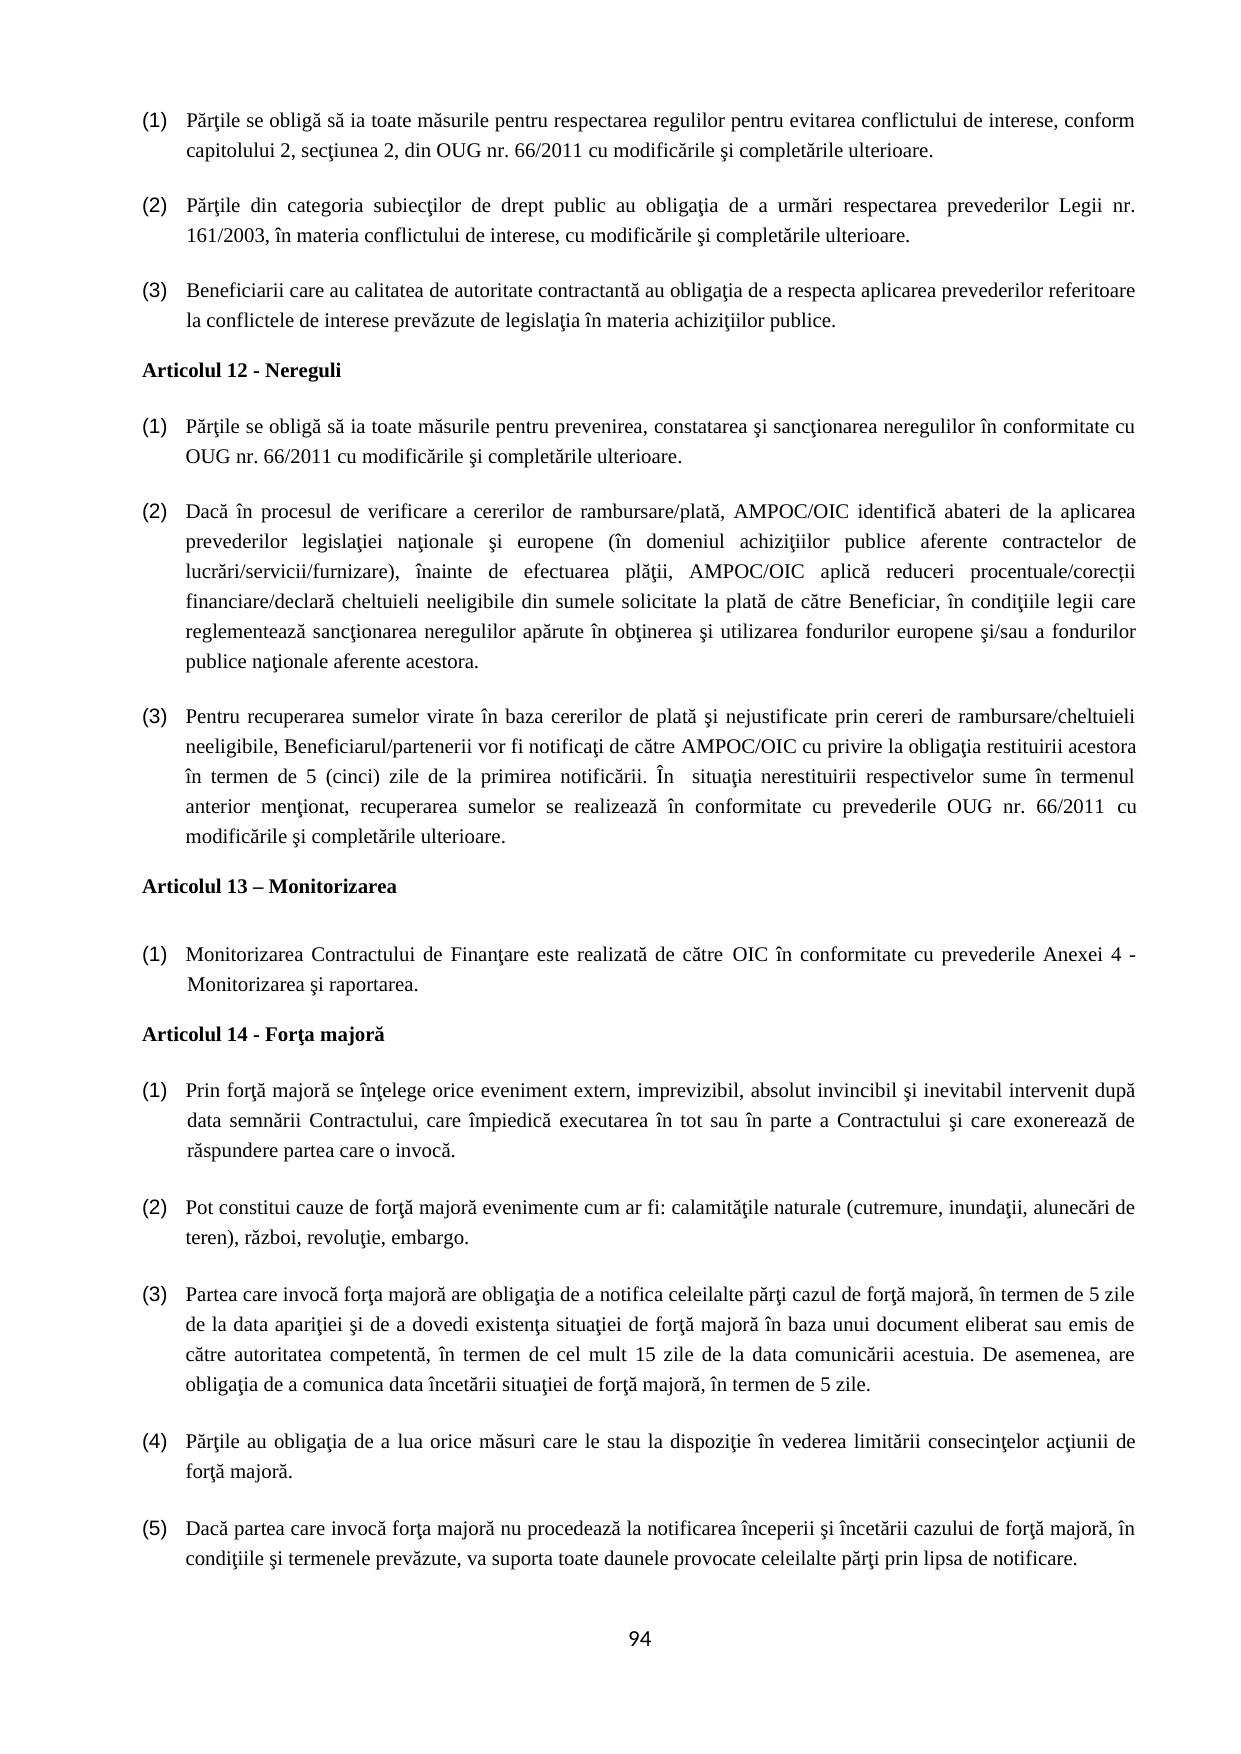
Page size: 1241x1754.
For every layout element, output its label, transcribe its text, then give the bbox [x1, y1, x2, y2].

text Articolul 14 - Forţa majoră [142, 1022, 1137, 1046]
list Părţile au obligaţia de a lua orice măsuri care le stau la dispoziţie în vederea limitării consecinţelor acţiunii de forţă majoră. [142, 1424, 1137, 1484]
list Beneficiarii care au calitatea de autoritate contractantă au obligaţia de a respecta aplicarea prevederilor referitoare la conflictele de interese prevăzute de legislaţia în materia achiziţiilor publice. [142, 273, 1137, 333]
list Pot constitui cauze de forţă majoră evenimente cum ar fi: calamităţile naturale (cutremure, inundaţii, alunecări de teren), război, revoluţie, embargo. [142, 1190, 1137, 1250]
list Prin forţă majoră se înţelege orice eveniment extern, imprevizibil, absolut invincibil şi inevitabil intervenit după data semnării Contractului, care împiedică executarea în tot sau în parte a Contractului şi care exonerează de răspundere partea care o invocă. [142, 1073, 1137, 1163]
list Părţile se obligă să ia toate măsurile pentru respectarea regulilor pentru evitarea conflictului de interese, conform capitolului 2, secţiunea 2, din OUG nr. 66/2011 cu modificările şi completările ulterioare. [142, 103, 1137, 163]
list Partea care invocă forţa majoră are obligaţia de a notifica celeilalte părţi cazul de forţă majoră, în termen de 5 zile de la data apariţiei şi de a dovedi existenţa situaţiei de forţă majoră în baza unui document eliberat sau emis de către autoritatea competentă, în termen de cel mult 15 zile de la data comunicării acestuia. De asemenea, are obligaţia de a comunica data încetării situaţiei de forţă majoră, în termen de 5 zile. [142, 1277, 1137, 1397]
list Dacă partea care invocă forţa majoră nu procedează la notificarea începerii şi încetării cazului de forţă majoră, în condiţiile şi termenele prevăzute, va suporta toate daunele provocate celeilalte părţi prin lipsa de notificare. [142, 1511, 1137, 1571]
text Articolul 13 – Monitorizarea [142, 874, 1137, 898]
list Dacă în procesul de verificare a cererilor de rambursare/plată, AMPOC/OIC identifică abateri de la aplicarea prevederilor legislaţiei naţionale şi europene (în domeniul achiziţiilor publice aferente contractelor de lucrări/servicii/furnizare), înainte de efectuarea plăţii, AMPOC/OIC aplică reduceri procentuale/corecții financiare/declară cheltuieli neeligibile din sumele solicitate la plată de către Beneficiar, în condiţiile legii care reglementează sancţionarea neregulilor apărute în obţinerea şi utilizarea fondurilor europene şi/sau a fondurilor publice naţionale aferente acestora. [142, 494, 1137, 674]
list Părţile din categoria subiecţilor de drept public au obligaţia de a urmări respectarea prevederilor Legii nr. 161/2003, în materia conflictului de interese, cu modificările şi completările ulterioare. [142, 188, 1137, 248]
list Pentru recuperarea sumelor virate în baza cererilor de plată şi nejustificate prin cereri de rambursare/cheltuieli neeligibile, Beneficiarul/partenerii vor fi notificaţi de către AMPOC/OIC cu privire la obligaţia restituirii acestora în termen de 5 (cinci) zile de la primirea notificării. În situaţia nerestituirii respectivelor sume în termenul anterior menţionat, recuperarea sumelor se realizează în conformitate cu prevederile OUG nr. 66/2011 cu modificările şi completările ulterioare. [142, 699, 1137, 849]
list Părţile se obligă să ia toate măsurile pentru prevenirea, constatarea şi sancţionarea neregulilor în conformitate cu OUG nr. 66/2011 cu modificările şi completările ulterioare. [142, 409, 1137, 469]
list Monitorizarea Contractului de Finanţare este realizată de către OIC în conformitate cu prevederile Anexei 4 - Monitorizarea şi raportarea. [142, 937, 1137, 997]
text Articolul 12 - Nereguli [142, 358, 1137, 382]
